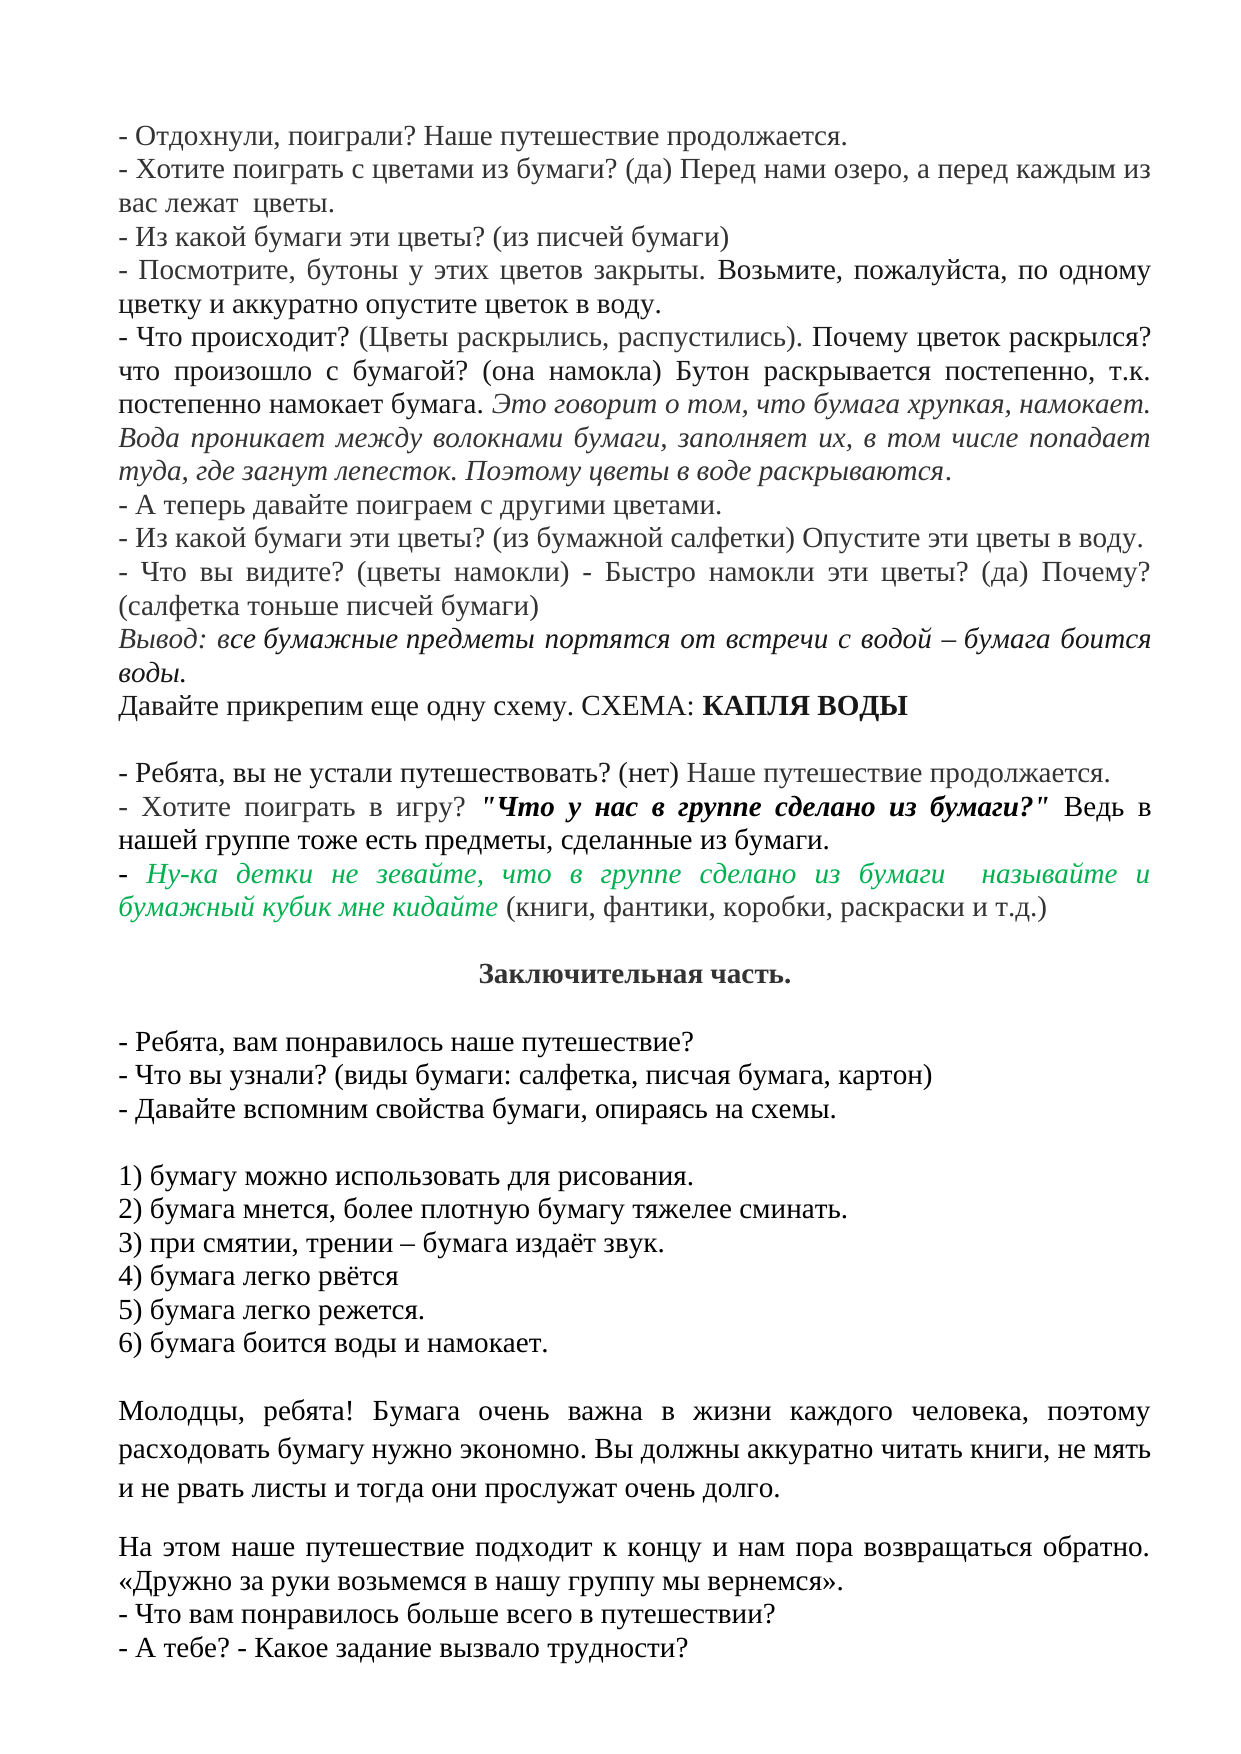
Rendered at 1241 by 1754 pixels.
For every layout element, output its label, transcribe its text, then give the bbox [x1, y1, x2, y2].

text 2) бумага мнется, более плотную бумагу тяжелее сминать. [118, 1191, 1152, 1225]
text Вывод: все бумажные предметы портятся от встречи с водой – бумага боится воды. [118, 621, 1152, 688]
text - Ребята, вам понравилось наше путешествие? [118, 1024, 1152, 1057]
text 4) бумага легко рвётся [118, 1258, 1152, 1292]
text 3) при смятии, трении – бумага издаёт звук. [118, 1225, 1152, 1258]
text - Что вы узнали? (виды бумаги: салфетка, писчая бумага, картон) [118, 1057, 1152, 1091]
text - Из какой бумаги эти цветы? (из писчей бумаги) [118, 219, 1152, 252]
text - Ну-ка детки не зевайте, что в группе сделано из бумаги называйте и бумажный кубик мне кидайте (книги, фантики, коробки, раскраски и т.д.) [118, 856, 1152, 923]
text - Что вам понравилось больше всего в путешествии? [118, 1596, 1152, 1630]
text - Что происходит? (Цветы раскрылись, распустились). Почему цветок раскрылся? что произошло с бумагой? (она намокла) Бутон раскрывается постепенно, т.к. постепенно намокает бумага. Это говорит о том, что бумага хрупкая, намокает. Вода проникает между волокнами бумаги, заполняет их, в том числе попадает туда, где загнут лепесток. Поэтому цветы в воде раскрываются. [118, 319, 1152, 487]
text - Хотите поиграть в игру? "Что у нас в группе сделано из бумаги?" Ведь в нашей группе тоже есть предметы, сделанные из бумаги. [118, 789, 1152, 856]
text - Давайте вспомним свойства бумаги, опираясь на схемы. [118, 1091, 1152, 1124]
text 6) бумага боится воды и намокает. [118, 1326, 1152, 1359]
text - Из какой бумаги эти цветы? (из бумажной салфетки) Опустите эти цветы в воду. [118, 521, 1152, 554]
text 1) бумагу можно использовать для рисования. [118, 1158, 1152, 1191]
text Давайте прикрепим еще одну схему. СХЕМА: КАПЛЯ ВОДЫ [118, 688, 1152, 722]
text - Хотите поиграть с цветами из бумаги? (да) Перед нами озеро, а перед каждым из вас лежат цветы. [118, 152, 1152, 219]
text 5) бумага легко режется. [118, 1292, 1152, 1326]
text На этом наше путешествие подходит к концу и нам пора возвращаться обратно. «Дружно за руки возьмемся в нашу группу мы вернемся». [118, 1529, 1152, 1596]
text Молодцы, ребята! Бумага очень важна в жизни каждого человека, поэтому расходовать бумагу нужно экономно. Вы должны аккуратно читать книги, не мять и не рвать листы и тогда они прослужат очень долго. [118, 1465, 1152, 1503]
text - Посмотрите, бутоны у этих цветов закрыты. Возьмите, пожалуйста, по одному цветку и аккуратно опустите цветок в воду. [118, 252, 1152, 319]
text - Что вы видите? (цветы намокли) - Быстро намокли эти цветы? (да) Почему? (салфетка тоньше писчей бумаги) [118, 554, 1152, 621]
text Заключительная часть. [118, 957, 1152, 990]
text - А теперь давайте поиграем с другими цветами. [118, 487, 1152, 521]
text - Отдохнули, поиграли? Наше путешествие продолжается. [118, 118, 1152, 152]
text - А тебе? - Какое задание вызвало трудности? [118, 1630, 1152, 1663]
text - Ребята, вы не устали путешествовать? (нет) Наше путешествие продолжается. [118, 755, 1152, 789]
